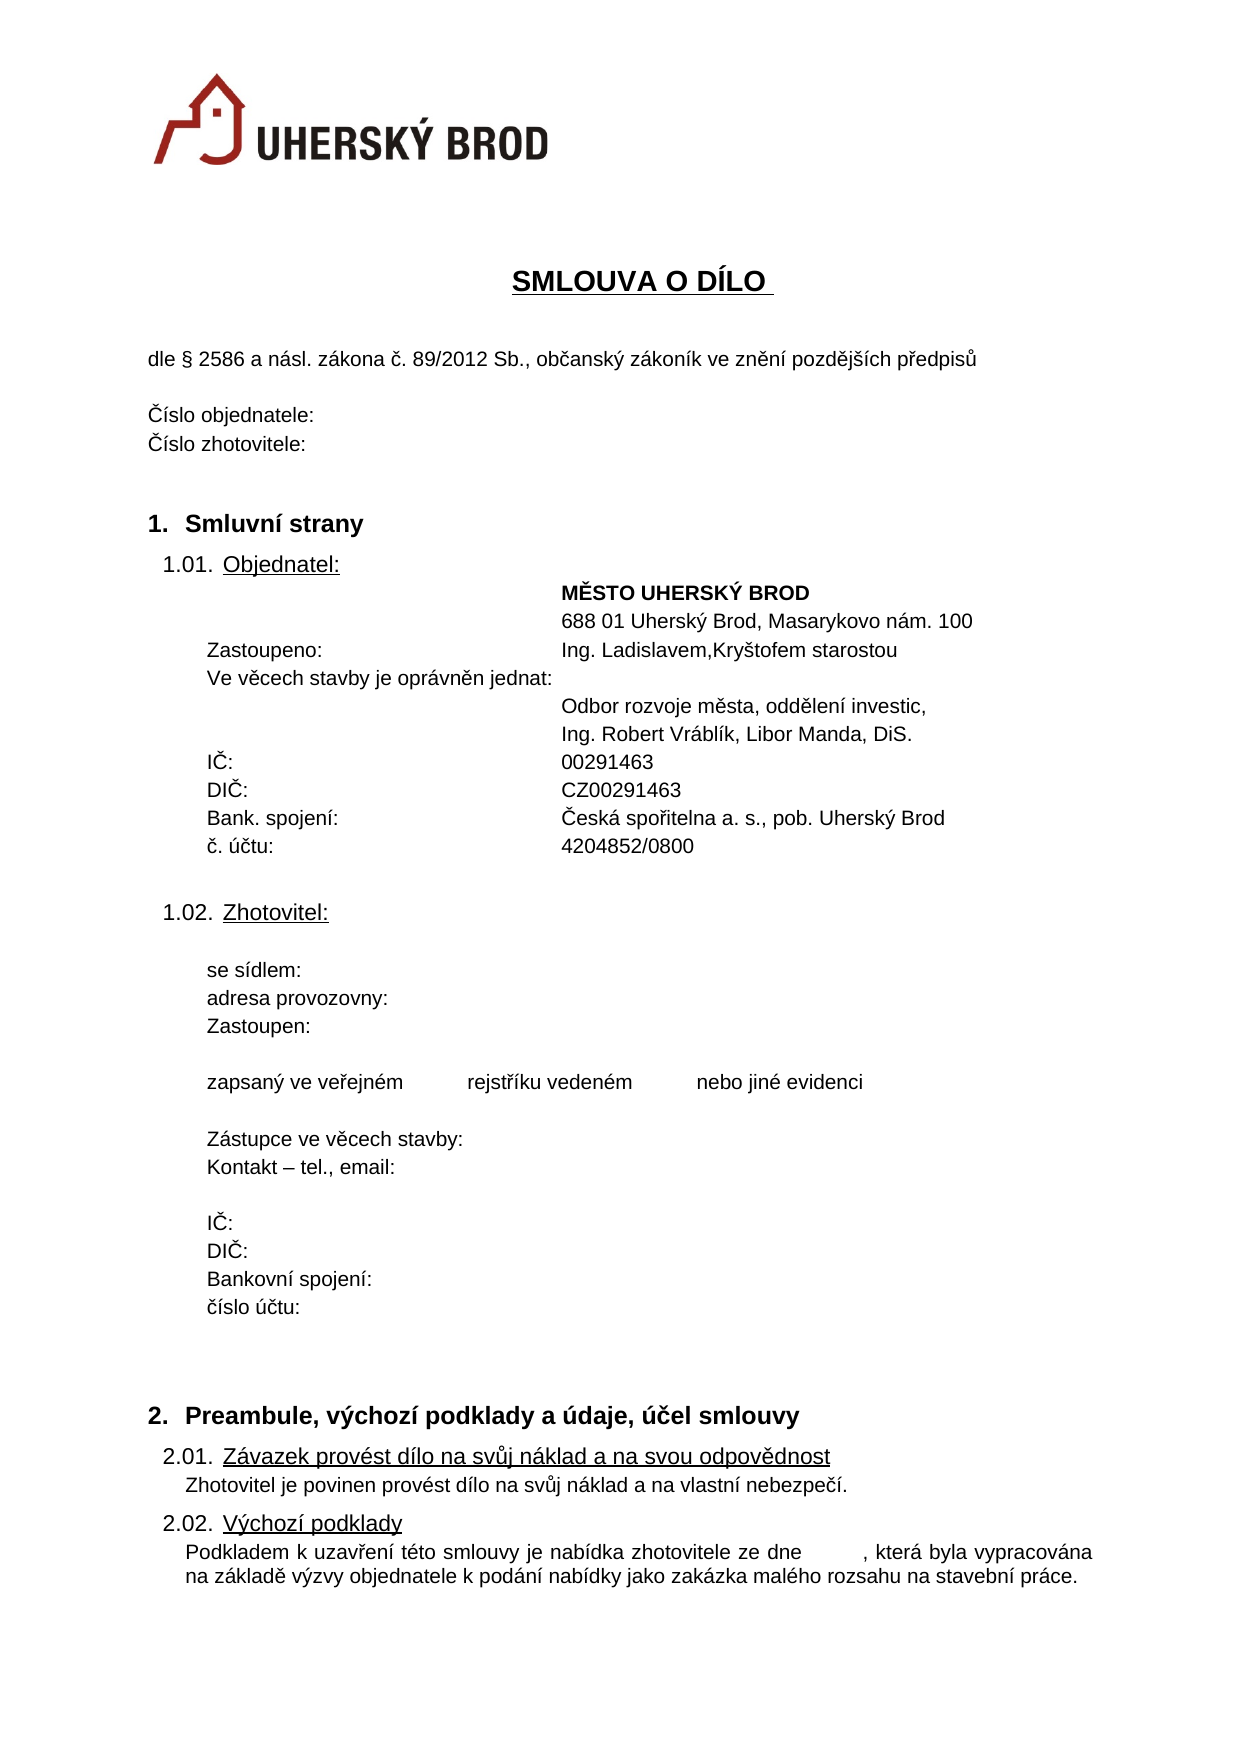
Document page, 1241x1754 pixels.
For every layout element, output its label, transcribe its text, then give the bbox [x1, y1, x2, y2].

text Bank. spojení: Česká spořitelna a. s., pob. Uherský Brod [207, 806, 1093, 830]
text Odbor rozvoje města, oddělení investic, [207, 694, 1093, 718]
subtitle Zhotovitel: [162, 899, 1093, 925]
picture [153, 73, 548, 165]
text 688 01 Uherský Brod, Masarykovo nám. 100 [207, 609, 1093, 633]
text se sídlem: [207, 958, 1093, 982]
text Podkladem k uzavření této smlouvy je nabídka zhotovitele ze dne , která byla vypracována na základě výzvy objednatele k podání nabídky jako zakázka malého rozsahu na stavební práce. [185, 1540, 1093, 1588]
subtitle Smluvní strany [148, 509, 1093, 538]
title smlouva o dílo [185, 264, 1093, 298]
text Zhotovitel je povinen provést dílo na svůj náklad a na vlastní nebezpečí. [185, 1473, 1093, 1497]
text DIČ: CZ00291463 [207, 778, 1093, 802]
text DIČ: [207, 1239, 1093, 1263]
text Bankovní spojení: [207, 1267, 1093, 1291]
text dle § 2586 a násl. zákona č. 89/2012 Sb., občanský zákoník ve znění pozdějších předpisů [148, 347, 1093, 371]
text MĚSTO UHERSKÝ BROD [207, 581, 1093, 605]
text zapsaný ve veřejném rejstříku vedeném nebo jiné evidenci [207, 1070, 1093, 1094]
subtitle Preambule, výchozí podklady a údaje, účel smlouvy [148, 1401, 1093, 1430]
subtitle Závazek provést dílo na svůj náklad a na svou odpovědnost [162, 1443, 1093, 1469]
text Zástupce ve věcech stavby: [207, 1126, 1093, 1150]
text adresa provozovny: [207, 986, 1093, 1010]
text Zastoupen: [207, 1014, 1093, 1038]
text Ing. Robert Vráblík, Libor Manda, DiS. [207, 722, 1093, 746]
text Kontakt – tel., email: [207, 1154, 1093, 1178]
text Zastoupeno: Ing. Ladislavem,Kryštofem starostou [207, 637, 1093, 661]
text IČ: 00291463 [207, 750, 1093, 774]
text Číslo zhotovitele: [148, 431, 1093, 455]
text Ve věcech stavby je oprávněn jednat: [207, 666, 1093, 689]
subtitle Výchozí podklady [162, 1509, 1093, 1536]
text číslo účtu: [207, 1295, 1093, 1319]
text č. účtu: 4204852/0800 [207, 834, 1093, 858]
text IČ: [207, 1211, 1093, 1235]
subtitle Objednatel: [162, 551, 1093, 577]
text Číslo objednatele: [148, 403, 1093, 427]
